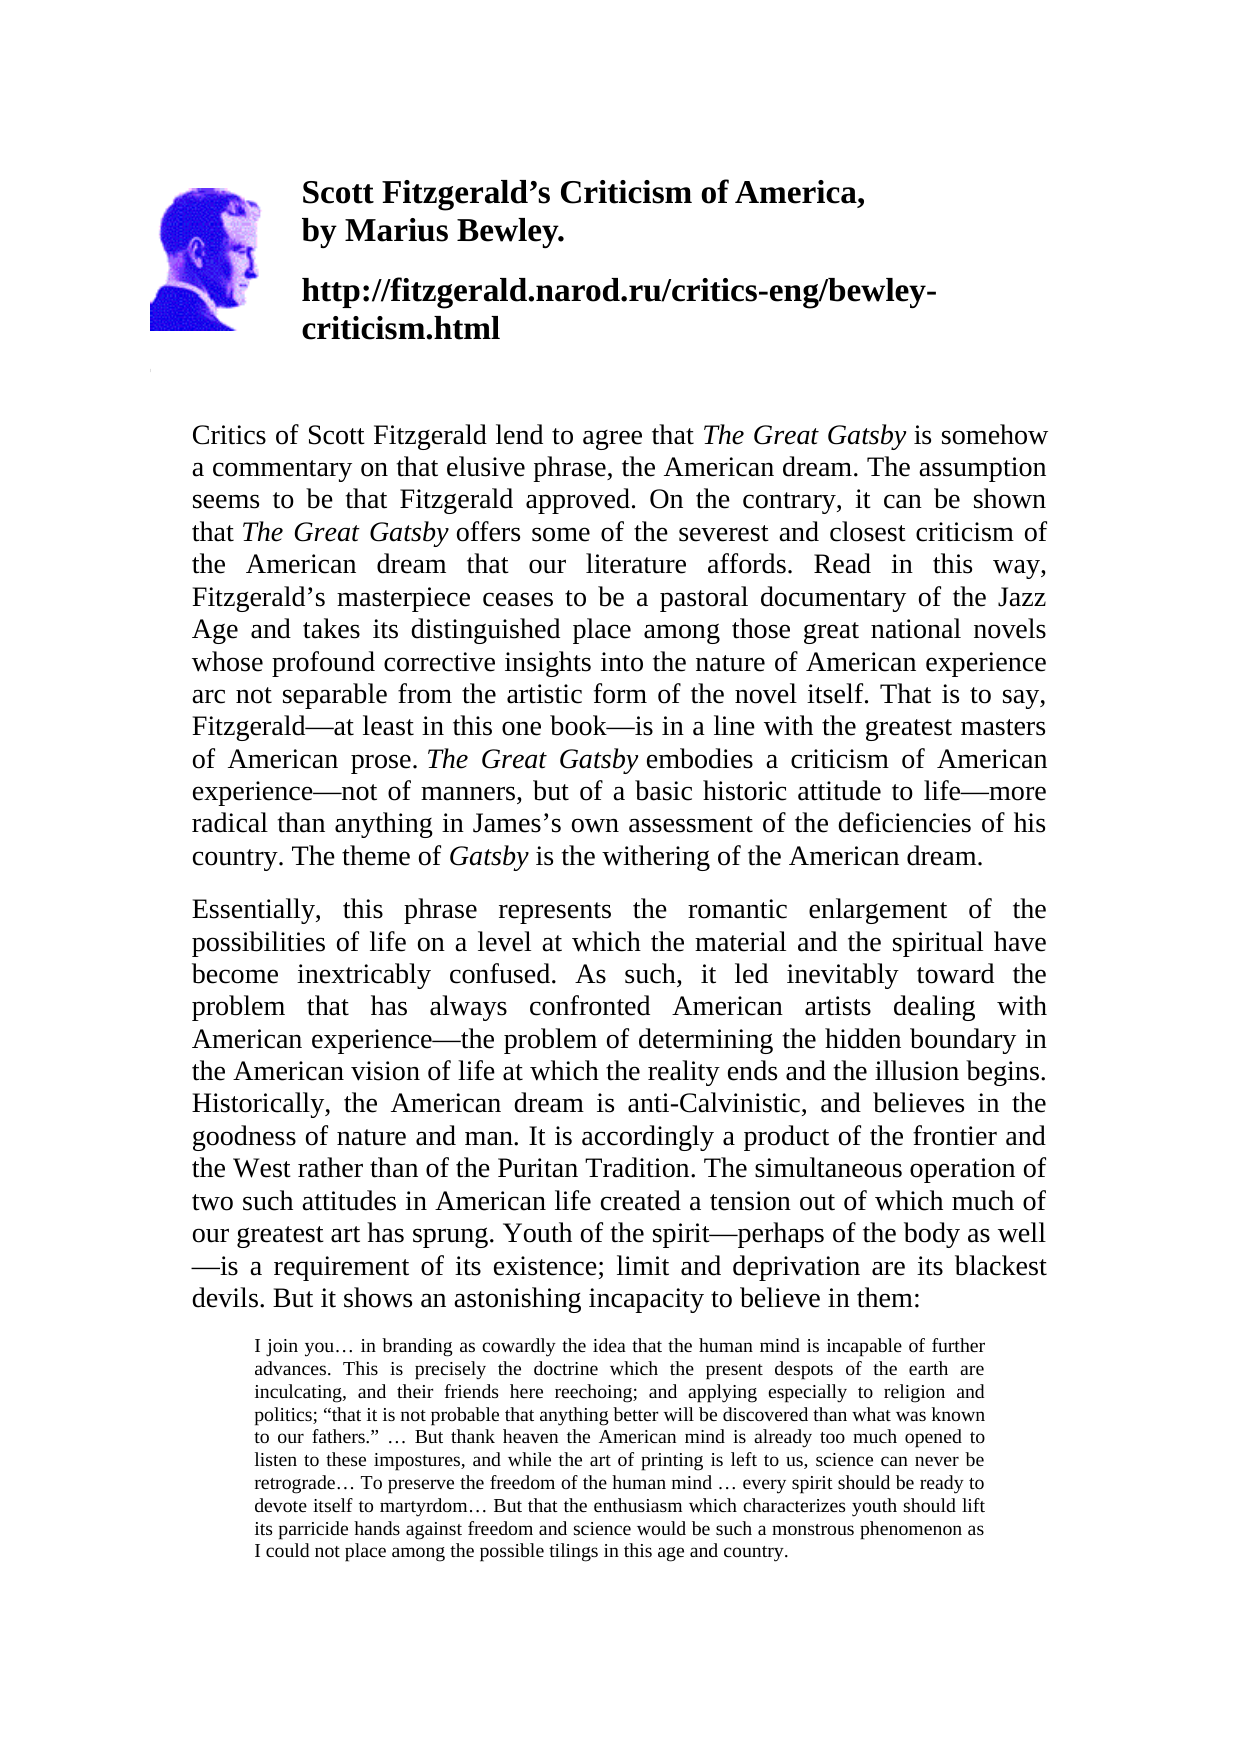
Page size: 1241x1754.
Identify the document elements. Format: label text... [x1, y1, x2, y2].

table_header [149, 150, 279, 369]
picture [150, 188, 273, 331]
text Critics of Scott Fitzgerald lend to agree that The Great Gatsby is somehow a commentary on that elusive phrase, the American dream. The assumption seems to be that Fitzgerald approved. On the contrary, it can be shown that The Great Gatsby offers some of the severest and closest criticism of the American dream that our literature affords. Read in this way, Fitzgerald’s masterpiece ceases to be a pastoral documentary of the Jazz Age and takes its distinguished place among those great national novels whose profound corrective insights into the nature of American experience arc not separable from the artistic form of the novel itself. That is to say, Fitzgerald—at least in this one book—is in a line with the greatest masters of American prose. The Great Gatsby embodies a criticism of American experience—not of manners, but of a basic historic attitude to life—more radical than anything in James’s own assessment of the deficiencies of his country. The theme of Gatsby is the withering of the American dream. [192, 418, 1048, 871]
text I join you… in branding as cowardly the idea that the human mind is incapable of further advances. This is precisely the doctrine which the present despots of the earth are inculcating, and their friends here reechoing; and applying especially to religion and politics; “that it is not probable that anything better will be discovered than what was known to our fathers.” … But thank heaven the American mind is already too much opened to listen to these impostures, and while the art of printing is left to us, science can never be retrograde… To preserve the freedom of the human mind … every spirit should be ready to devote itself to martyrdom… But that the enthusiasm which characterizes youth should lift its parricide hands against freedom and science would be such a monstrous phenomenon as I could not place among the possible tilings in this age and country. [254, 1334, 986, 1562]
text Essentially, this phrase represents the romantic enlargement of the possibilities of life on a level at which the material and the spiritual have become inextricably confused. As such, it led inevitably toward the problem that has always confronted American artists dealing with American experience—the problem of determining the hidden boundary in the American vision of life at which the reality ends and the illusion begins. Historically, the American dream is anti-Calvinistic, and believes in the goodness of nature and man. It is accordingly a product of the frontier and the West rather than of the Puritan Tradition. The simultaneous operation of two such attitudes in American life created a tension out of which much of our greatest art has sprung. Youth of the spirit—perhaps of the body as well—is a requirement of its existence; limit and deprivation are its blackest devils. But it shows an astonishing incapacity to believe in them: [192, 892, 1048, 1313]
table_header Scott Fitzgerald’s Criticism of America, by Marius Bewley. http://fitzgerald.narod.ru/critics-eng/bewley-criticism.html [279, 150, 1098, 369]
